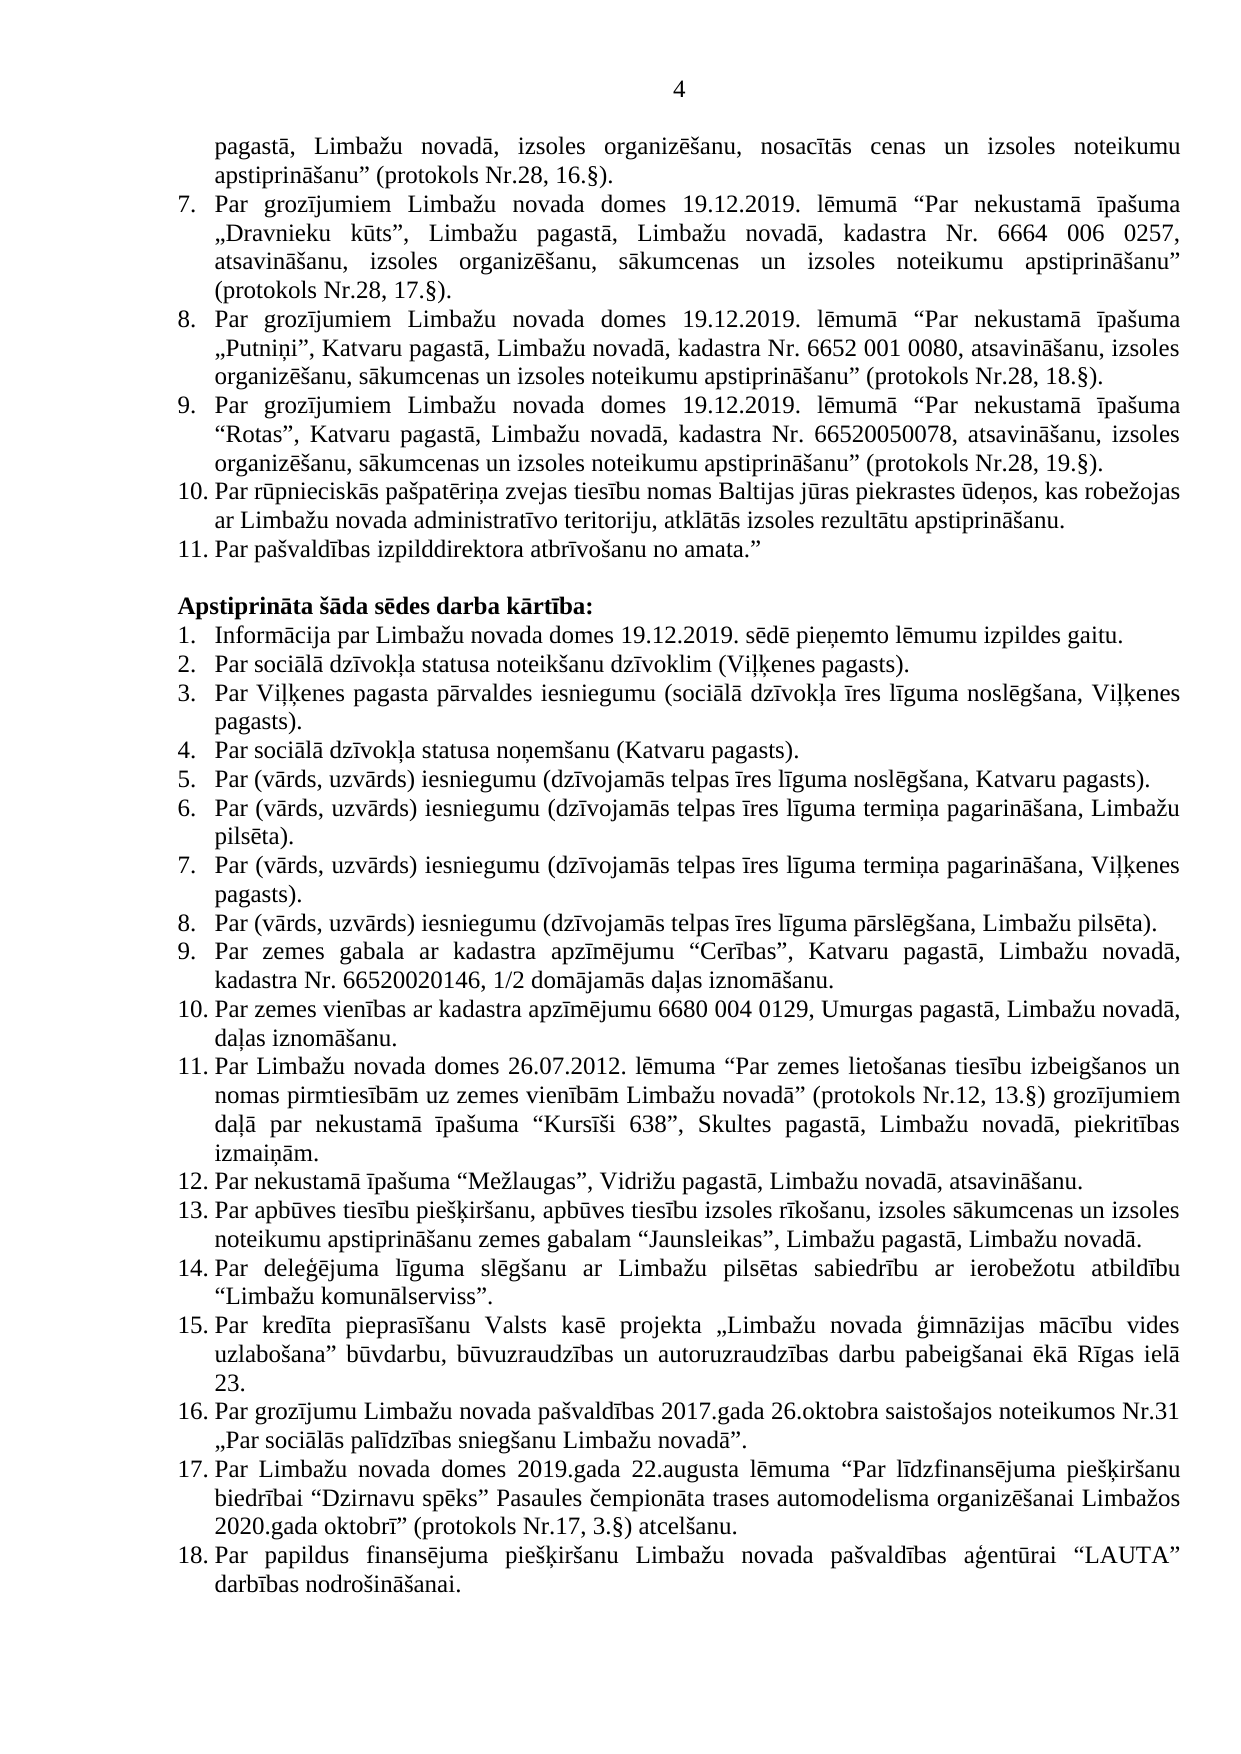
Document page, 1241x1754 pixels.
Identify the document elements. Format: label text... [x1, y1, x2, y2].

list Par sociālā dzīvokļa statusa noņemšanu (Katvaru pagasts). [177, 735, 1181, 764]
list Par Viļķenes pagasta pārvaldes iesniegumu (sociālā dzīvokļa īres līguma noslēgšana, Viļķenes pagasts). [177, 678, 1181, 735]
list Par kredīta pieprasīšanu Valsts kasē projekta „Limbažu novada ģimnāzijas mācību vides uzlabošana” būvdarbu, būvuzraudzības un autoruzraudzības darbu pabeigšanai ēkā Rīgas ielā 23. [177, 1310, 1181, 1396]
list Par Limbažu novada domes 2019.gada 22.augusta lēmuma “Par līdzfinansējuma piešķiršanu biedrībai “Dzirnavu spēks” Pasaules čempionāta trases automodelisma organizēšanai Limbažos 2020.gada oktobrī” (protokols Nr.17, 3.§) atcelšanu. [177, 1454, 1181, 1540]
list Par (vārds, uzvārds) iesniegumu (dzīvojamās telpas īres līguma termiņa pagarināšana, Limbažu pilsēta). [177, 793, 1181, 850]
list Par pašvaldības izpilddirektora atbrīvošanu no amata.” [177, 534, 1181, 563]
list Par grozījumiem Limbažu novada domes 19.12.2019. lēmumā “Par nekustamā īpašuma “Rotas”, Katvaru pagastā, Limbažu novadā, kadastra Nr. 66520050078, atsavināšanu, izsoles organizēšanu, sākumcenas un izsoles noteikumu apstiprināšanu” (protokols Nr.28, 19.§). [177, 390, 1181, 476]
list Par papildus finansējuma piešķiršanu Limbažu novada pašvaldības aģentūrai “LAUTA” darbības nodrošināšanai. [177, 1540, 1181, 1598]
list Par sociālā dzīvokļa statusa noteikšanu dzīvoklim (Viļķenes pagasts). [177, 649, 1181, 678]
list Par nekustamā īpašuma “Mežlaugas”, Vidrižu pagastā, Limbažu novadā, atsavināšanu. [177, 1166, 1181, 1195]
list Par zemes vienības ar kadastra apzīmējumu 6680 004 0129, Umurgas pagastā, Limbažu novadā, daļas iznomāšanu. [177, 994, 1181, 1051]
list Par grozījumu Limbažu novada pašvaldības 2017.gada 26.oktobra saistošajos noteikumos Nr.31 „Par sociālās palīdzības sniegšanu Limbažu novadā”. [177, 1396, 1181, 1454]
list Par (vārds, uzvārds) iesniegumu (dzīvojamās telpas īres līguma noslēgšana, Katvaru pagasts). [177, 764, 1181, 793]
list Par grozījumiem Limbažu novada domes 19.12.2019. lēmumā “Par nekustamā īpašuma „Dravnieku kūts”, Limbažu pagastā, Limbažu novadā, kadastra Nr. 6664 006 0257, atsavināšanu, izsoles organizēšanu, sākumcenas un izsoles noteikumu apstiprināšanu” (protokols Nr.28, 17.§). [177, 189, 1181, 304]
text Apstiprināta šāda sēdes darba kārtība: [177, 591, 1181, 620]
list Par rūpnieciskās pašpatēriņa zvejas tiesību nomas Baltijas jūras piekrastes ūdeņos, kas robežojas ar Limbažu novada administratīvo teritoriju, atklātās izsoles rezultātu apstiprināšanu. [177, 476, 1181, 534]
list Par zemes gabala ar kadastra apzīmējumu “Cerības”, Katvaru pagastā, Limbažu novadā, kadastra Nr. 66520020146, 1/2 domājamās daļas iznomāšanu. [177, 936, 1181, 994]
list Informācija par Limbažu novada domes 19.12.2019. sēdē pieņemto lēmumu izpildes gaitu. [177, 620, 1181, 649]
list Par (vārds, uzvārds) iesniegumu (dzīvojamās telpas īres līguma termiņa pagarināšana, Viļķenes pagasts). [177, 850, 1181, 908]
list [177, 131, 1181, 189]
list Par deleģējuma līguma slēgšanu ar Limbažu pilsētas sabiedrību ar ierobežotu atbildību “Limbažu komunālserviss”. [177, 1253, 1181, 1310]
list Par apbūves tiesību piešķiršanu, apbūves tiesību izsoles rīkošanu, izsoles sākumcenas un izsoles noteikumu apstiprināšanu zemes gabalam “Jaunsleikas”, Limbažu pagastā, Limbažu novadā. [177, 1195, 1181, 1253]
list Par (vārds, uzvārds) iesniegumu (dzīvojamās telpas īres līguma pārslēgšana, Limbažu pilsēta). [177, 908, 1181, 936]
list Par Limbažu novada domes 26.07.2012. lēmuma “Par zemes lietošanas tiesību izbeigšanos un nomas pirmtiesībām uz zemes vienībām Limbažu novadā” (protokols Nr.12, 13.§) grozījumiem daļā par nekustamā īpašuma “Kursīši 638”, Skultes pagastā, Limbažu novadā, piekritības izmaiņām. [177, 1051, 1181, 1166]
list Par grozījumiem Limbažu novada domes 19.12.2019. lēmumā “Par nekustamā īpašuma „Putniņi”, Katvaru pagastā, Limbažu novadā, kadastra Nr. 6652 001 0080, atsavināšanu, izsoles organizēšanu, sākumcenas un izsoles noteikumu apstiprināšanu” (protokols Nr.28, 18.§). [177, 304, 1181, 390]
